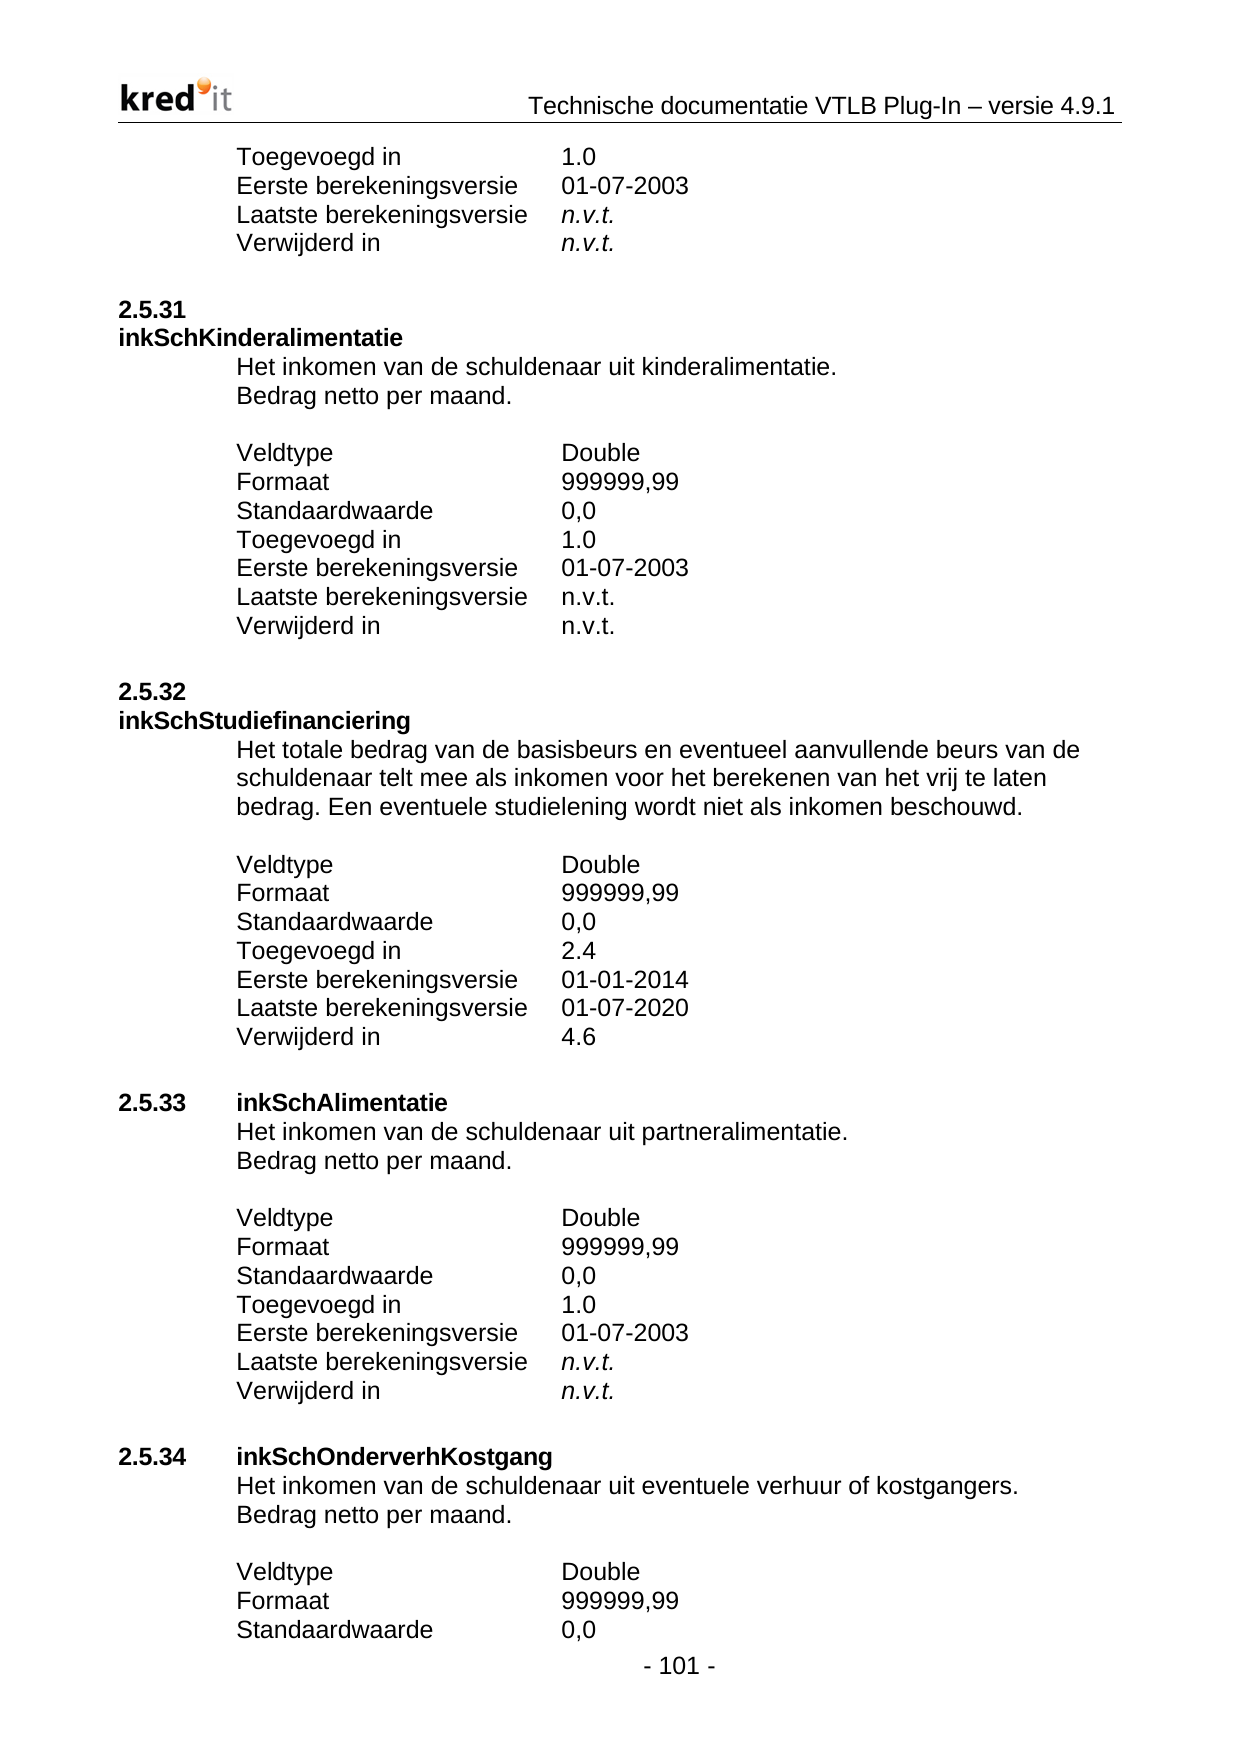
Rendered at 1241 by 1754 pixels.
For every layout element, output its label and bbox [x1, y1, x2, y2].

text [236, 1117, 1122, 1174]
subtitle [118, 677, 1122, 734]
picture [118, 73, 234, 115]
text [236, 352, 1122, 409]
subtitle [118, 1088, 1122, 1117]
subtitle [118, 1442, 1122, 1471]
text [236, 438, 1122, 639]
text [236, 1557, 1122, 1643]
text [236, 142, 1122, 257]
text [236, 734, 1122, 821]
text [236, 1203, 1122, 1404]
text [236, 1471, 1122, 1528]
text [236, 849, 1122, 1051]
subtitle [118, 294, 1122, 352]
